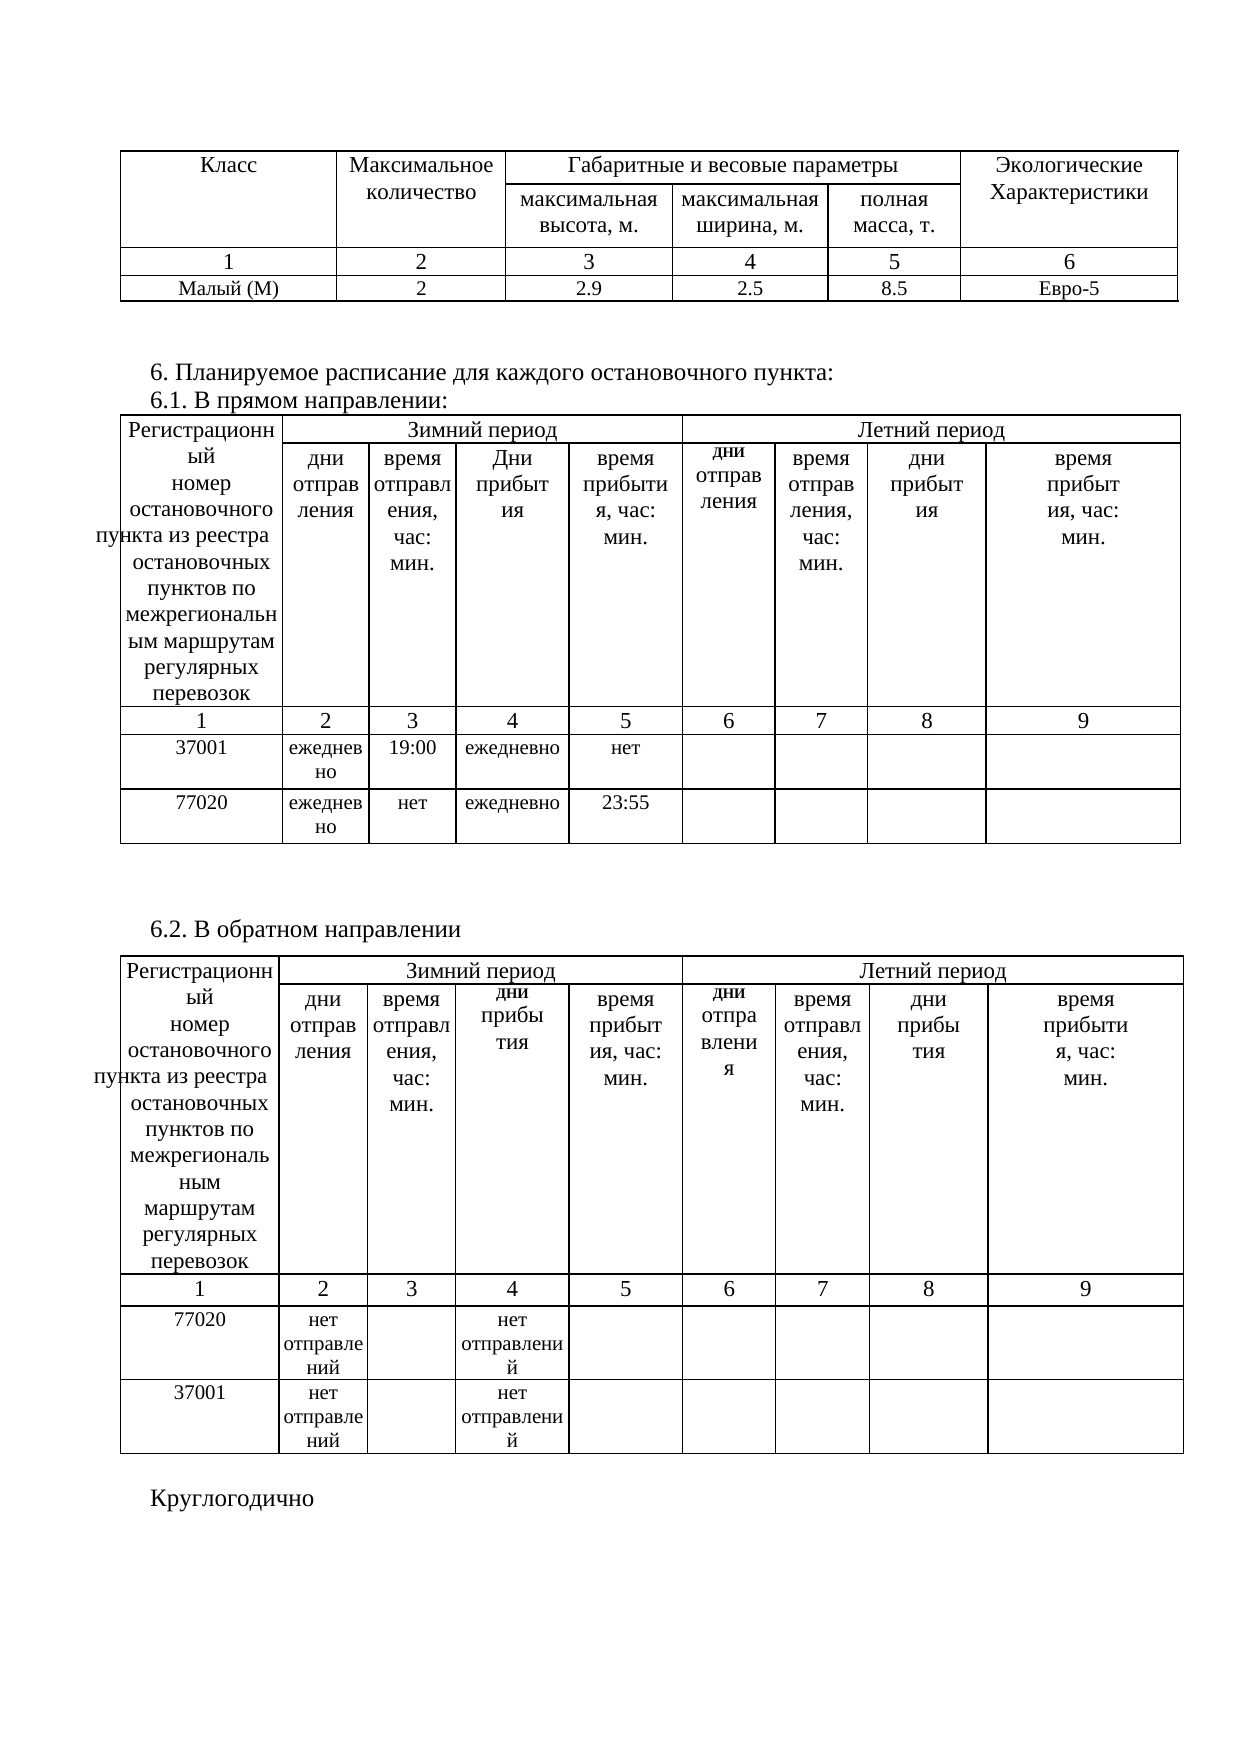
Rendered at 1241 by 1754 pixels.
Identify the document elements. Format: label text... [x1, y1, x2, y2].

table_cell [776, 1307, 869, 1379]
table_cell 3 [368, 1275, 455, 1305]
table_cell 77020 [121, 1307, 278, 1379]
table_cell [868, 735, 985, 788]
table_cell дни прибыт ия [868, 444, 985, 706]
text Круглогодично [150, 1483, 1090, 1512]
table_cell [870, 1307, 987, 1379]
table_cell Малый (М) [121, 276, 336, 300]
table_cell [368, 1380, 455, 1452]
table_cell нет отправлений [456, 1307, 568, 1379]
table_cell 2.9 [506, 276, 672, 300]
table_cell ежедневно [457, 735, 568, 788]
table_cell время отправл ения, час: мин. [776, 985, 869, 1273]
table_cell 2.5 [673, 276, 827, 300]
table_cell [989, 1307, 1183, 1379]
table_cell 23:55 [570, 790, 682, 842]
table_cell [776, 790, 867, 842]
text 6. Планируемое расписание для каждого остановочного пункта: [150, 357, 1090, 386]
table_cell время отправ ления, час: мин. [776, 444, 867, 706]
table_cell время отправл ения, час: мин. [370, 444, 455, 706]
table_cell [987, 735, 1180, 788]
table_cell ежедневно [283, 790, 368, 842]
text 6.1. В прямом направлении: [150, 386, 1090, 414]
table_cell время прибыти я, час: мин. [570, 444, 682, 706]
table_cell время прибыт ия, час: мин. [987, 444, 1180, 706]
table_cell 5 [829, 248, 960, 274]
table_cell максимальная высота, м. [506, 185, 672, 247]
table_cell [989, 1380, 1183, 1452]
table_cell 5 [570, 1275, 682, 1305]
table_cell 4 [456, 1275, 568, 1305]
text 6.2. В обратном направлении [150, 914, 1090, 943]
table_cell время прибыти я, час: мин. [989, 985, 1183, 1273]
table_cell [987, 790, 1180, 842]
table_cell [683, 1307, 775, 1379]
table_cell 19:00 [370, 735, 455, 788]
table_cell нет отправлений [280, 1380, 367, 1452]
table_header Максимальное количество [337, 152, 505, 247]
table_cell [570, 1380, 682, 1452]
table_cell ДНИ отправ ления [683, 444, 774, 706]
table_cell 6 [961, 248, 1177, 274]
table_header Летний период [683, 416, 1180, 442]
table_cell Дни прибыт ия [457, 444, 568, 706]
table_cell 1 [121, 248, 336, 274]
table_cell [683, 735, 774, 788]
table_cell 8 [870, 1275, 987, 1305]
table_cell ежедневно [457, 790, 568, 842]
table_cell 2 [280, 1275, 367, 1305]
table_cell 2 [337, 276, 505, 300]
table_header Габаритные и весовые параметры [506, 152, 960, 183]
table_cell [868, 790, 985, 842]
table_header Регистрационный номер остановочного пункта из реестра остановочных пунктов по межрегиональным маршрутам регулярных перевозок [121, 957, 278, 1273]
table_cell [683, 790, 774, 842]
table_cell максимальная ширина, м. [673, 185, 827, 247]
table_cell 8 [868, 707, 985, 734]
table_cell 4 [457, 707, 568, 734]
table_cell [776, 1380, 869, 1452]
table_cell ДНИ прибы тия [456, 985, 568, 1273]
table_cell 37001 [121, 735, 282, 788]
table_header Зимний период [280, 957, 682, 983]
table_cell время прибыт ия, час: мин. [570, 985, 682, 1273]
table_cell время отправл ения, час: мин. [368, 985, 455, 1273]
table_cell [368, 1307, 455, 1379]
table_header Летний период [683, 957, 1183, 983]
table_cell нет отправлений [456, 1380, 568, 1452]
table_cell 3 [506, 248, 672, 274]
table_cell 6 [683, 1275, 775, 1305]
table_header Регистрационный номер остановочного пункта из реестра остановочных пунктов по межрегиональным маршрутам регулярных перевозок [121, 416, 282, 706]
table_cell Евро-5 [961, 276, 1177, 300]
table_cell 2 [283, 707, 368, 734]
table_cell [570, 1307, 682, 1379]
table_cell [683, 1380, 775, 1452]
table_cell дни отправ ления [280, 985, 367, 1273]
table_cell нет [570, 735, 682, 788]
table_cell 8.5 [829, 276, 960, 300]
table_cell ежедневно [283, 735, 368, 788]
table_cell 37001 [121, 1380, 278, 1452]
table_cell 7 [776, 707, 867, 734]
table_cell 9 [987, 707, 1180, 734]
table_cell 3 [370, 707, 455, 734]
table_cell ДНИ отпра влени я [683, 985, 775, 1273]
table_cell нет отправлений [280, 1307, 367, 1379]
table_cell 1 [121, 707, 282, 734]
table_cell дни прибы тия [870, 985, 987, 1273]
table_cell 9 [989, 1275, 1183, 1305]
table_cell [776, 735, 867, 788]
table_cell [870, 1380, 987, 1452]
table_cell 77020 [121, 790, 282, 842]
table_cell полная масса, т. [829, 185, 960, 247]
table_header Экологические Характеристики [961, 152, 1177, 247]
table_cell 6 [683, 707, 774, 734]
table_cell 5 [570, 707, 682, 734]
table_header Зимний период [283, 416, 682, 442]
table_cell дни отправ ления [283, 444, 368, 706]
table_cell 7 [776, 1275, 869, 1305]
table_cell нет [370, 790, 455, 842]
table_cell 4 [673, 248, 827, 274]
table_cell 2 [337, 248, 505, 274]
table_cell 1 [121, 1275, 278, 1305]
table_header Класс [121, 152, 336, 247]
